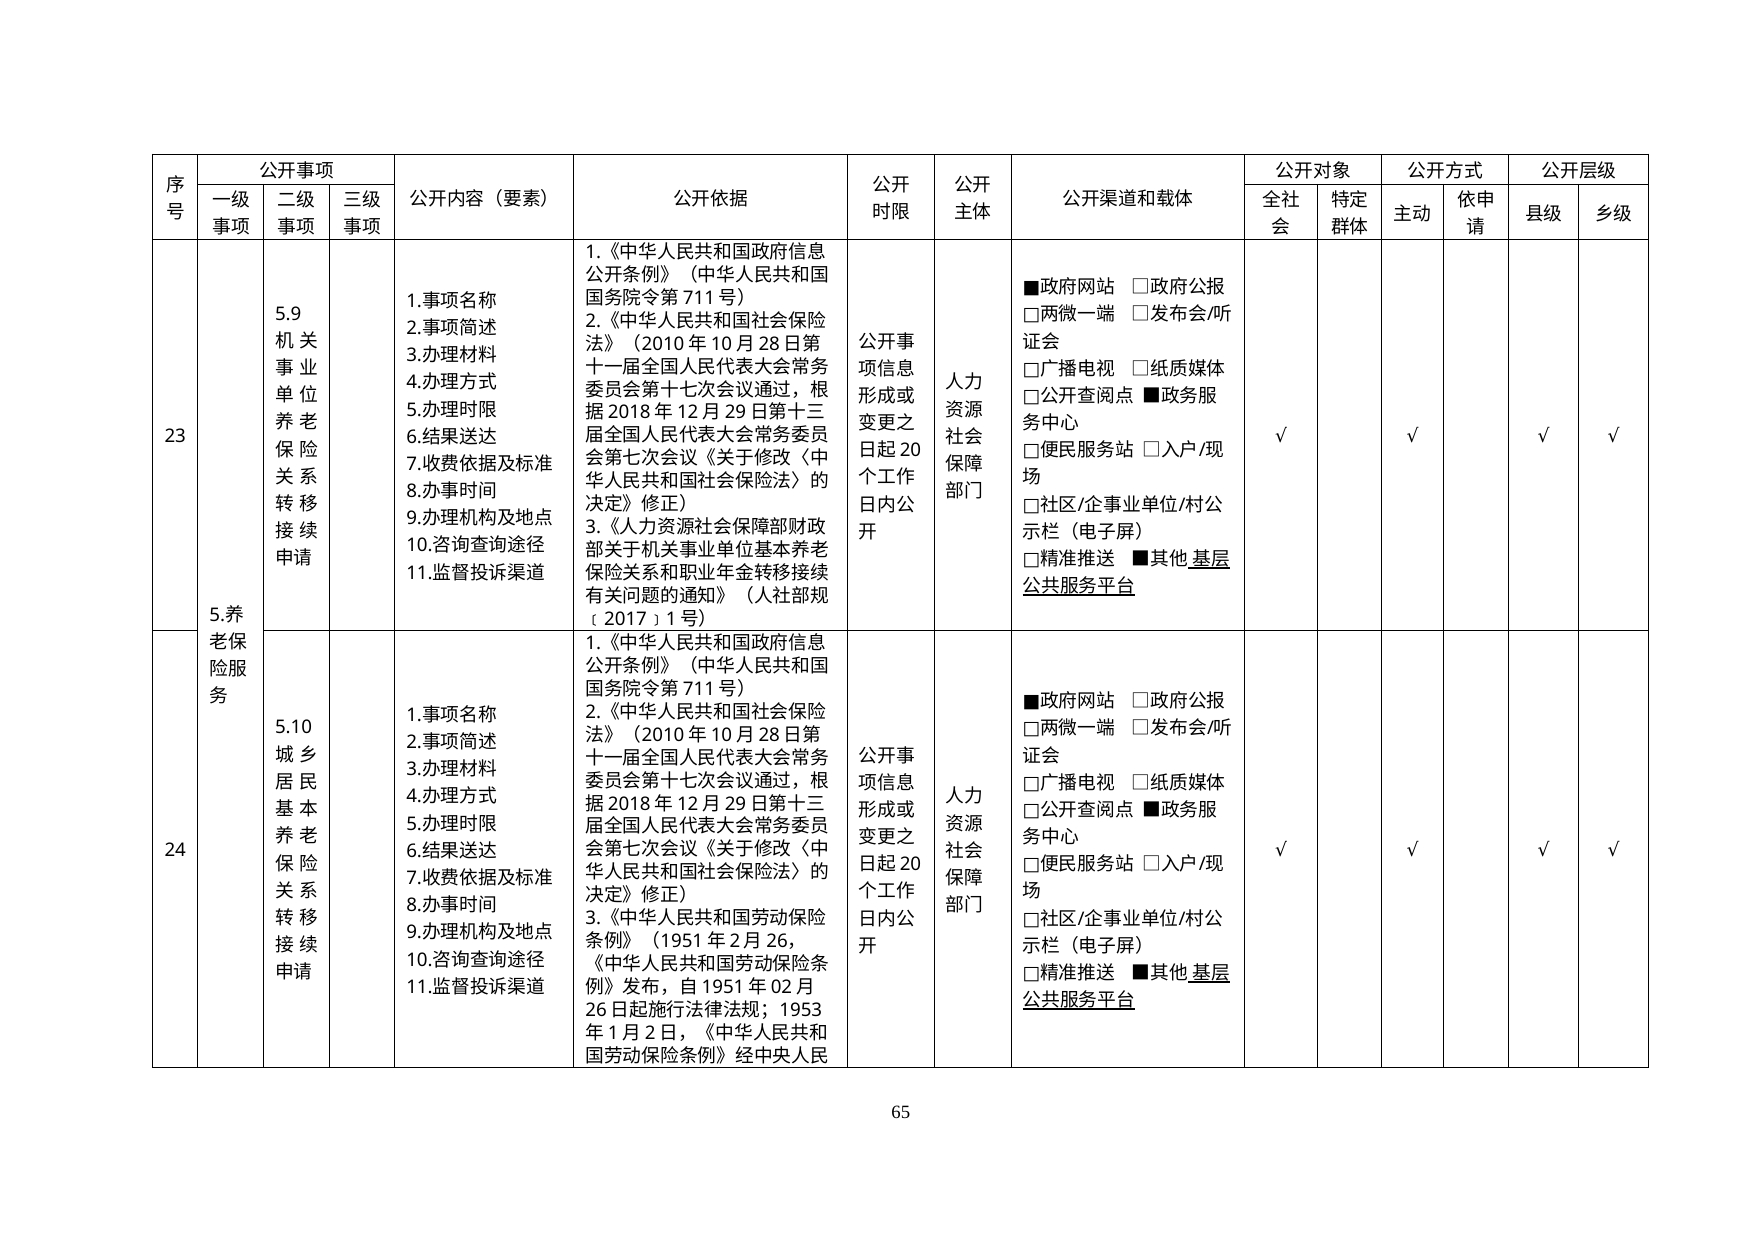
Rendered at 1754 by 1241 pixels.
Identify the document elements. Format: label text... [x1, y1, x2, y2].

table_header 公开层级 [1509, 155, 1648, 184]
table_cell [1318, 240, 1381, 630]
table_header 公开对象 [1245, 155, 1381, 184]
table_cell [330, 631, 394, 1067]
table_cell 公开事项信息形成或变更之日起20个工作日内公开 [848, 631, 934, 1067]
table_cell 人力资源社会保障部门 [935, 631, 1011, 1067]
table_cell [395, 631, 573, 1067]
table_cell 依申请 [1444, 185, 1508, 239]
table_cell 23 [153, 240, 197, 630]
table_cell 一级事项 [198, 185, 263, 239]
table_cell √ [1382, 240, 1443, 630]
table_header 公开渠道和载体 [1012, 155, 1244, 239]
table_cell 5.9机关事业单位养老保险关系转移接续申请 [264, 240, 329, 630]
table_header 序号 [153, 155, 197, 239]
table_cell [395, 240, 573, 630]
table_cell 公开事项信息形成或变更之日起20个工作日内公开 [848, 240, 934, 630]
table_cell 5.养老保险服务 [198, 240, 263, 1067]
table_cell 1.《中华人民共和国政府信息公开条例》（中华人民共和国国务院令第711号） 2.《中华人民共和国社会保险法》（2010年10月28日第十一届全国人民代表大会常务委员会第十七次会议通过，根据2018年12月29日第十三届全国人民代表大会常务委员会第七次会议《关于修改〈中华人民共和国社会保险法〉的决定》修正） 3.《人力资源社会保障部财政部关于机关事业单位基本养老保险关系和职业年金转移接续有关问题的通知》（人社部规﹝2017﹞1号） [574, 240, 847, 630]
table_cell [330, 240, 394, 630]
table_cell √ [1579, 631, 1648, 1067]
table_cell 主动 [1382, 185, 1443, 239]
table_cell 三级事项 [330, 185, 394, 239]
table_cell 5.10城乡居民基本养老保险关系转移接续申请 [264, 631, 329, 1067]
table_cell √ [1509, 240, 1578, 630]
table_cell 特定群体 [1318, 185, 1381, 239]
table_cell 乡级 [1579, 185, 1648, 239]
table_cell 县级 [1509, 185, 1578, 239]
table_cell [1444, 240, 1508, 630]
table_header 公开内容（要素） [395, 155, 573, 239]
table_cell ■政府网站 □政府公报 □两微一端 □发布会/听证会 □广播电视 □纸质媒体 □公开查阅点 ■政务服务中心 □便民服务站 □入户/现场 □社区/企事业单位/村公示栏（电子屏） □精准推送 ■其他 基层公共服务平台 [1012, 240, 1244, 630]
table_header 公开 时限 [848, 155, 934, 239]
table_header 公开 主体 [935, 155, 1011, 239]
table_cell [1318, 631, 1381, 1067]
table_cell 人力资源社会保障部门 [935, 240, 1011, 630]
table_cell √ [1245, 240, 1317, 630]
table_cell 全社会 [1245, 185, 1317, 239]
table_cell √ [1382, 631, 1443, 1067]
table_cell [574, 631, 847, 1067]
table_cell 24 [153, 631, 197, 1067]
table_cell √ [1509, 631, 1578, 1067]
table_header 公开方式 [1382, 155, 1508, 184]
table_cell √ [1245, 631, 1317, 1067]
table_cell √ [1579, 240, 1648, 630]
table_cell 二级事项 [264, 185, 329, 239]
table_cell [1012, 631, 1244, 1067]
table_cell [1444, 631, 1508, 1067]
table_header 公开事项 [198, 155, 394, 184]
table_header 公开依据 [574, 155, 847, 239]
